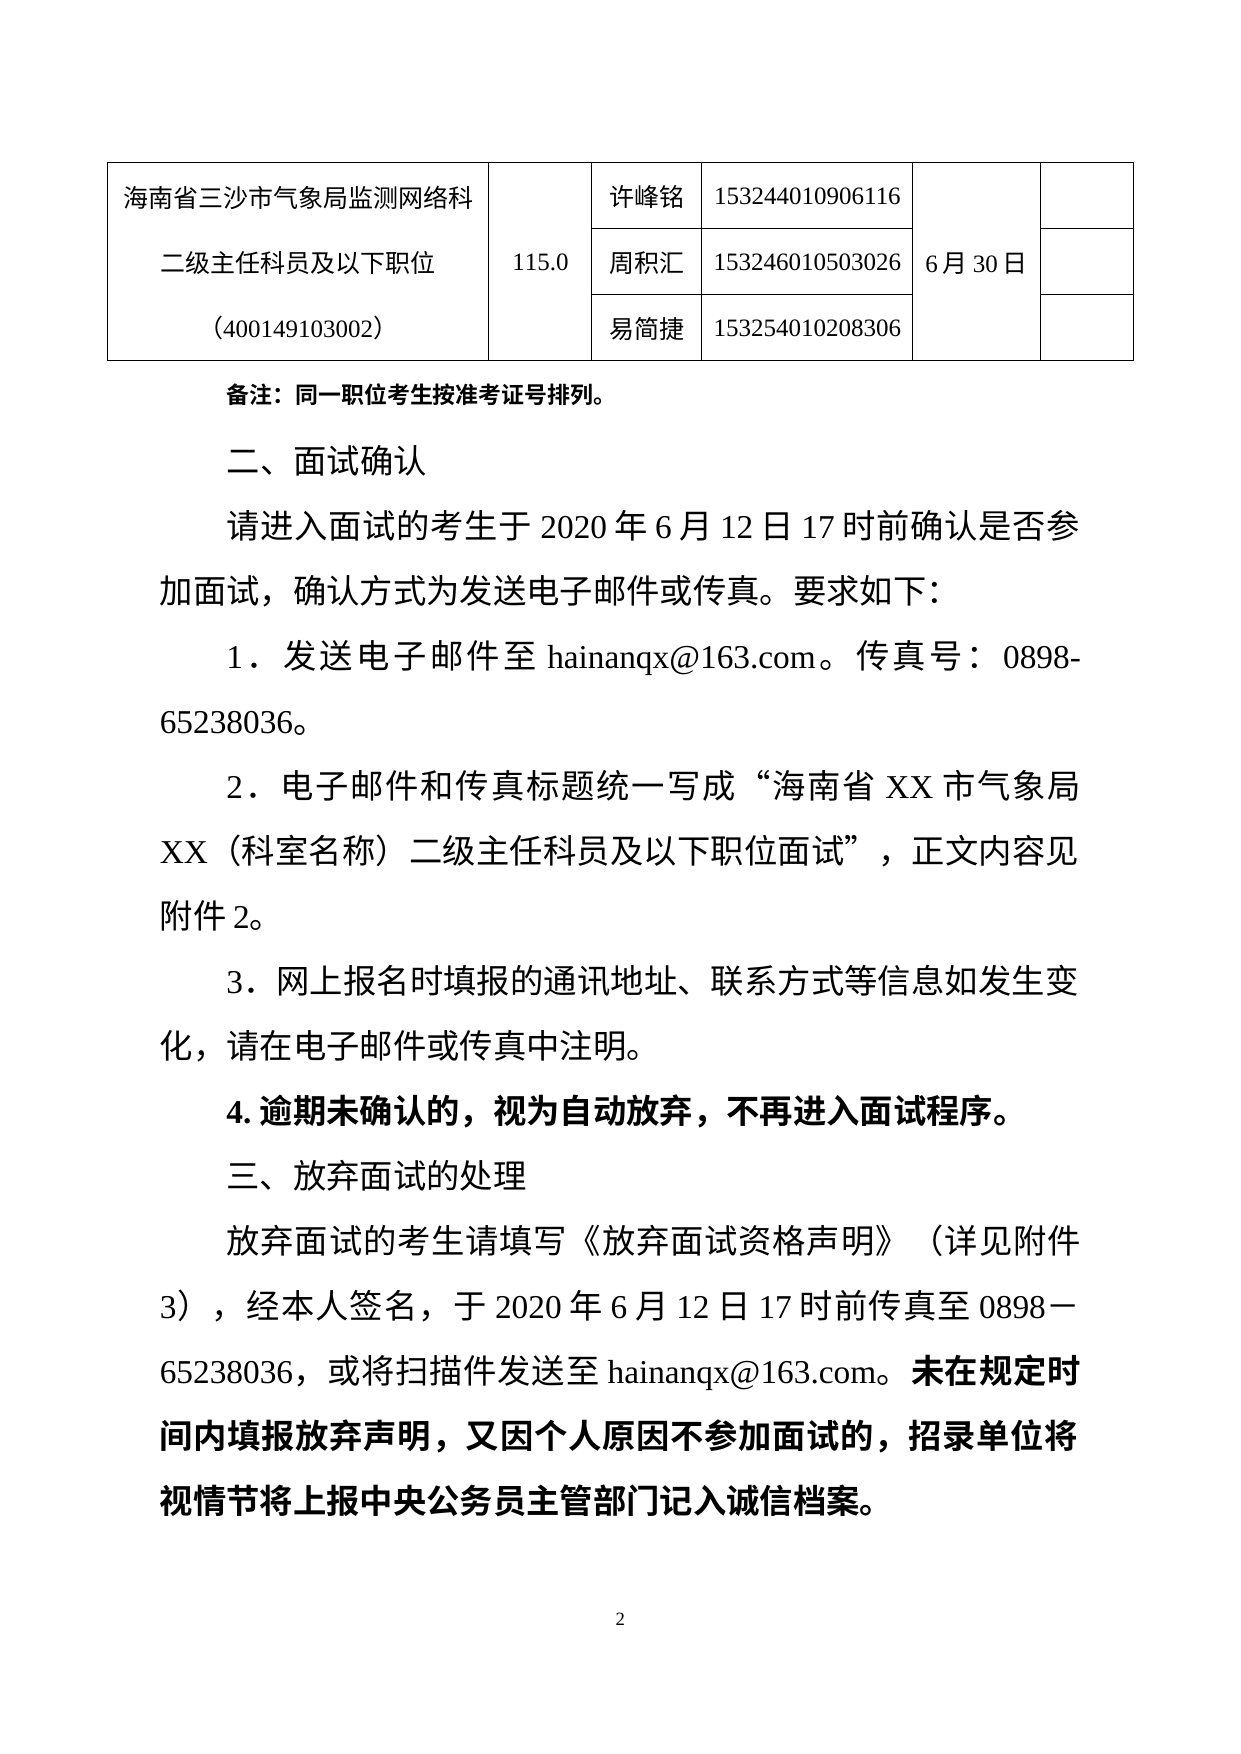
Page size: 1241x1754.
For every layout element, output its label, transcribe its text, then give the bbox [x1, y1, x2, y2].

text 放弃面试的考生请填写《放弃面试资格声明》（详见附件3），经本人签名，于2020年6月12日17时前传真至0898－65238036，或将扫描件发送至hainanqx@163.com。未在规定时间内填报放弃声明，又因个人原因不参加面试的，招录单位将视情节将上报中央公务员主管部门记入诚信档案。 [159, 1206, 1081, 1531]
table_cell [1041, 295, 1133, 360]
table_cell [1041, 163, 1133, 228]
text 请进入面试的考生于2020年6月12日17时前确认是否参加面试，确认方式为发送电子邮件或传真。要求如下： [159, 491, 1081, 621]
text 1．发送电子邮件至hainanqx@163.com。传真号：0898-65238036。 [159, 621, 1081, 751]
text 3．网上报名时填报的通讯地址、联系方式等信息如发生变化，请在电子邮件或传真中注明。 [159, 946, 1081, 1076]
table_cell 海南省三沙市气象局监测网络科二级主任科员及以下职位（400149103002） [108, 163, 488, 360]
table_cell 周积汇 [592, 229, 701, 294]
text 备注：同一职位考生按准考证号排列。 [159, 361, 1081, 426]
text 2．电子邮件和传真标题统一写成“海南省XX市气象局XX（科室名称）二级主任科员及以下职位面试”，正文内容见附件2。 [159, 751, 1081, 946]
table_cell [1041, 229, 1133, 294]
table_cell 153254010208306 [702, 295, 912, 360]
text 三、放弃面试的处理 [159, 1141, 1081, 1206]
table_cell 115.0 [489, 163, 591, 360]
table_cell 6月30日 [913, 163, 1040, 360]
table_cell 153246010503026 [702, 229, 912, 294]
text 4. 逾期未确认的，视为自动放弃，不再进入面试程序。 [159, 1076, 1081, 1141]
table_cell 易简捷 [592, 295, 701, 360]
table_cell 许峰铭 [592, 163, 701, 228]
text 二、面试确认 [159, 426, 1081, 491]
table_cell 153244010906116 [702, 163, 912, 228]
